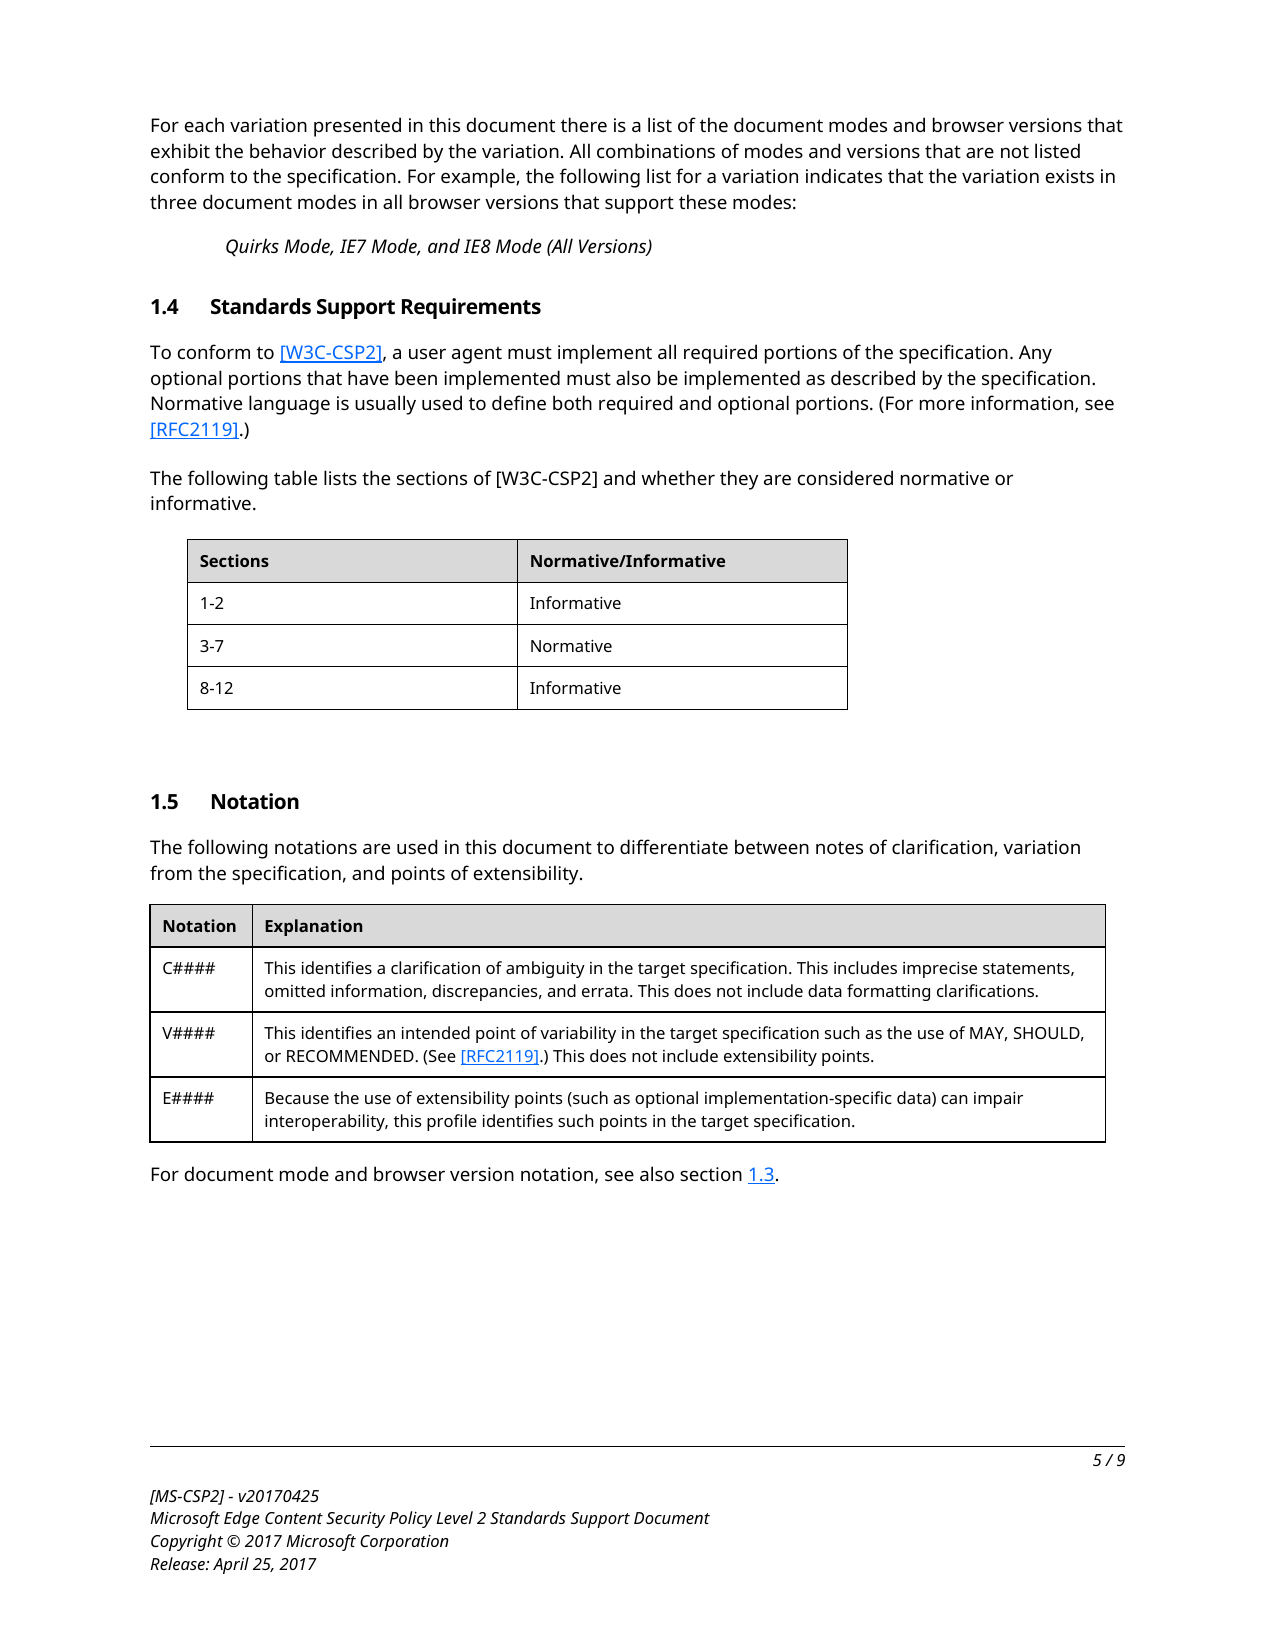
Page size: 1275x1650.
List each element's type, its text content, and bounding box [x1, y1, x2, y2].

table_cell 8-12 [188, 667, 517, 708]
table_cell 3-7 [188, 625, 517, 666]
text For document mode and browser version notation, see also section 1.3. [150, 1161, 1125, 1187]
text For each variation presented in this document there is a list of the document modes and browser versions that exhibit the behavior described by the variation. All combinations of modes and versions that are not listed conform to the specification. For example, the following list for a variation indicates that the variation exists in three document modes in all browser versions that support these modes: [150, 112, 1125, 214]
table_header Normative/Informative [518, 540, 847, 582]
text Quirks Mode, IE7 Mode, and IE8 Mode (All Versions) [150, 233, 1125, 259]
table_cell 1-2 [188, 583, 517, 624]
table_header Sections [188, 540, 517, 582]
text To conform to [W3C-CSP2], a user agent must implement all required portions of the specification. Any optional portions that have been implemented must also be implemented as described by the specification. Normative language is usually used to define both required and optional portions. (For more information, see [RFC2119].) [150, 339, 1125, 441]
table_cell C#### [151, 948, 252, 1011]
table_header Notation [151, 905, 252, 946]
table_header Explanation [253, 905, 1105, 946]
table_cell E#### [151, 1078, 252, 1141]
table_cell Informative [518, 583, 847, 624]
subtitle Standards Support Requirements [150, 292, 1125, 321]
table_cell Because the use of extensibility points (such as optional implementation-specific data) can impair interoperability, this profile identifies such points in the target specification. [253, 1078, 1105, 1141]
table_cell Informative [518, 667, 847, 708]
table_cell Normative [518, 625, 847, 666]
table_cell V#### [151, 1013, 252, 1076]
text The following notations are used in this document to differentiate between notes of clarification, variation from the specification, and points of extensibility. [150, 834, 1125, 885]
subtitle Notation [150, 787, 1125, 816]
text The following table lists the sections of [W3C-CSP2] and whether they are considered normative or informative. [150, 465, 1125, 516]
table_cell This identifies an intended point of variability in the target specification such as the use of MAY, SHOULD, or RECOMMENDED. (See [RFC2119].) This does not include extensibility points. [253, 1013, 1105, 1076]
table_cell This identifies a clarification of ambiguity in the target specification. This includes imprecise statements, omitted information, discrepancies, and errata. This does not include data formatting clarifications. [253, 948, 1105, 1011]
